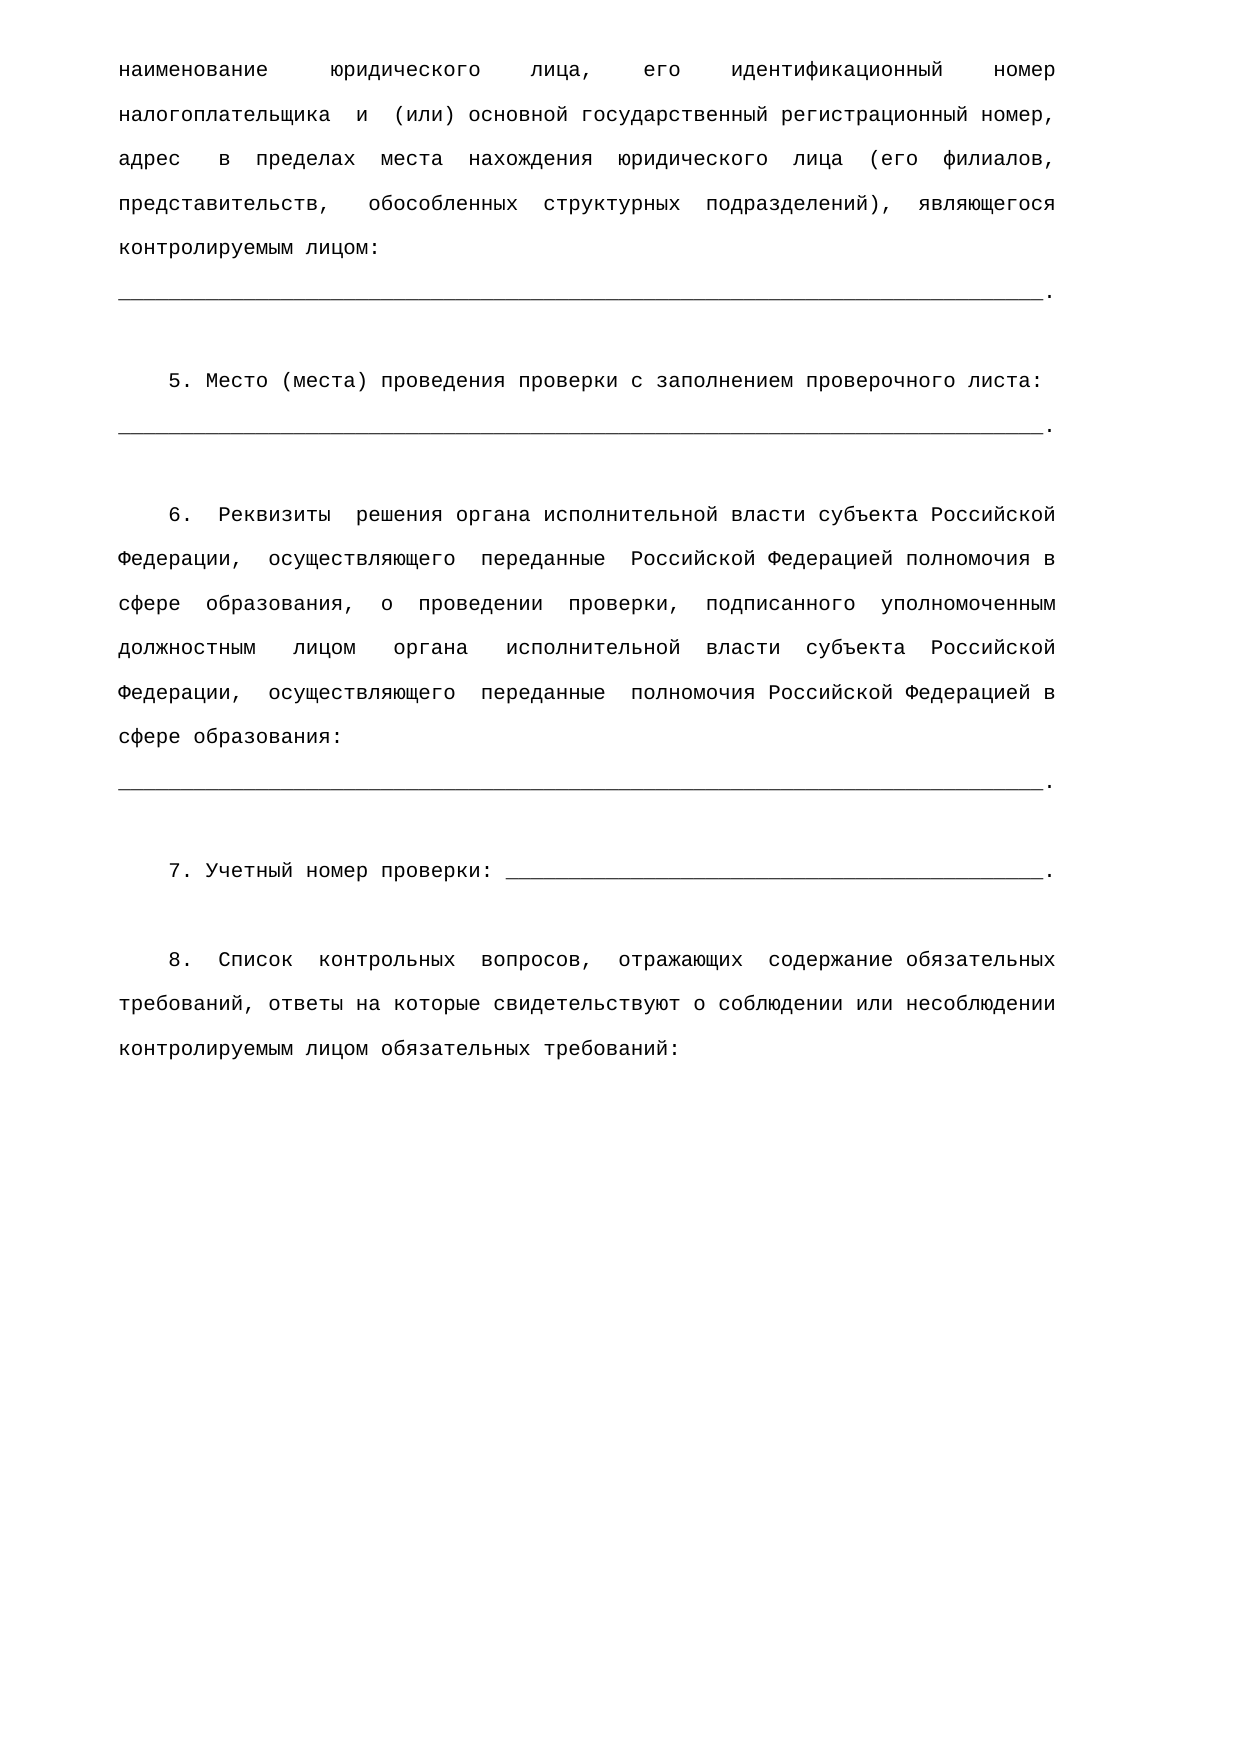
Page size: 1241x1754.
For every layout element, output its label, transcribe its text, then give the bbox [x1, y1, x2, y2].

text должностным лицом органа исполнительной власти субъекта Российской [118, 637, 1181, 661]
text контролируемым лицом обязательных требований: [118, 1038, 1181, 1061]
text 5. Место (места) проведения проверки с заполнением проверочного листа: [118, 371, 1181, 394]
text Федерации, осуществляющего переданные Российской Федерацией полномочия в [118, 548, 1181, 572]
text 6. Реквизиты решения органа исполнительной власти субъекта Российской [118, 504, 1181, 528]
text __________________________________________________________________________. [118, 415, 1181, 439]
text __________________________________________________________________________. [118, 282, 1181, 305]
text сфере образования: [118, 726, 1181, 750]
text сфере образования, о проведении проверки, подписанного уполномоченным [118, 593, 1181, 617]
text контролируемым лицом: [118, 237, 1181, 261]
text представительств, обособленных структурных подразделений), являющегося [118, 193, 1181, 216]
text 8. Список контрольных вопросов, отражающих содержание обязательных [118, 949, 1181, 972]
text налогоплательщика и (или) основной государственный регистрационный номер, [118, 104, 1181, 127]
text 7. Учетный номер проверки: ___________________________________________. [118, 860, 1181, 883]
text Федерации, осуществляющего переданные полномочия Российской Федерацией в [118, 682, 1181, 706]
text __________________________________________________________________________. [118, 771, 1181, 794]
text наименование юридического лица, его идентификационный номер [118, 59, 1181, 83]
text требований, ответы на которые свидетельствуют о соблюдении или несоблюдении [118, 993, 1181, 1017]
text адрес в пределах места нахождения юридического лица (его филиалов, [118, 148, 1181, 172]
